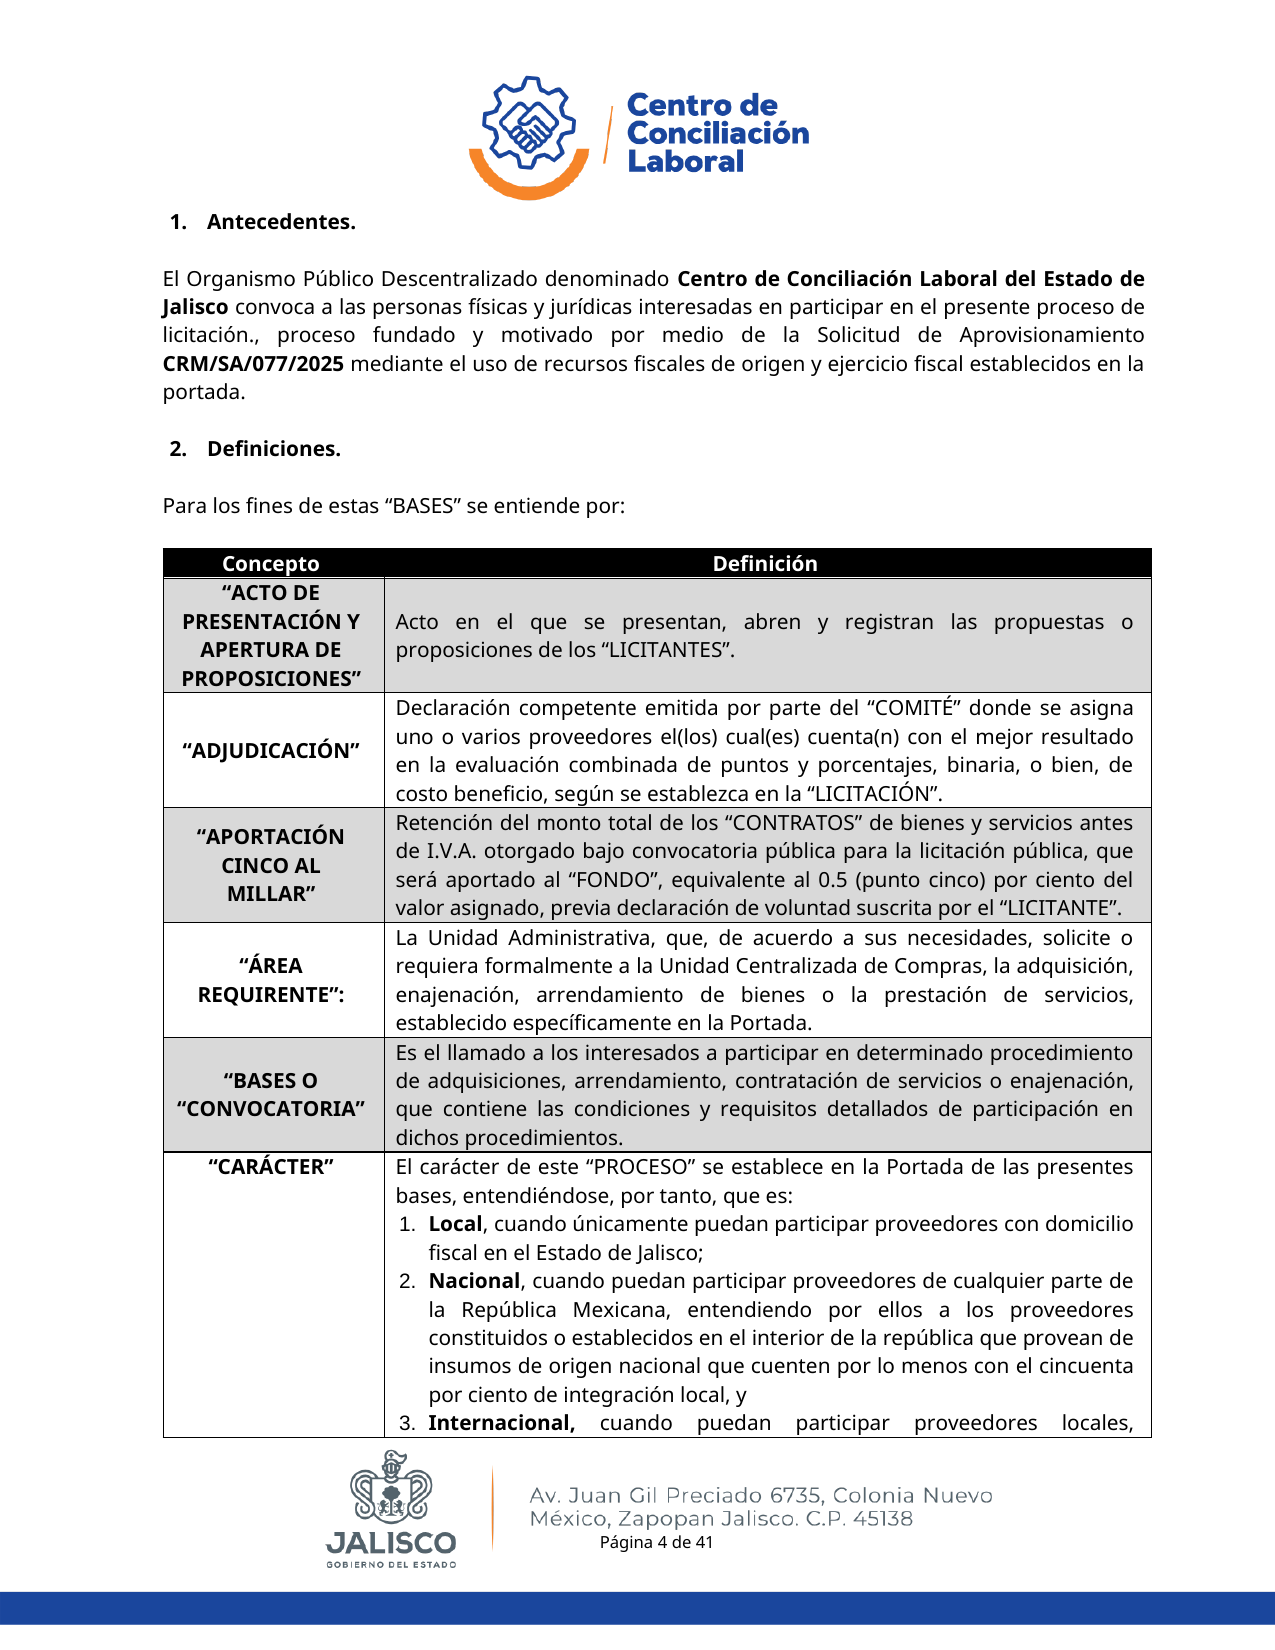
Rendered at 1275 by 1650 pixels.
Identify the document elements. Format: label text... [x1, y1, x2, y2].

table_cell “CARÁCTER” [164, 1153, 384, 1437]
table_cell “BASES O “CONVOCATORIA” [164, 1038, 384, 1151]
table_cell “ADJUDICACIÓN” [164, 693, 384, 807]
subtitle Antecedentes. [169, 207, 1146, 235]
picture [0, 3, 1275, 1650]
table_cell “ACTO DE PRESENTACIÓN Y APERTURA DE PROPOSICIONES” [164, 579, 384, 692]
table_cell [385, 1153, 1151, 1437]
table_cell Retención del monto total de los “CONTRATOS” de bienes y servicios antes de I.V.A. otorgado bajo convocatoria pública para la licitación pública, que será aportado al “FONDO”, equivalente al 0.5 (punto cinco) por ciento del valor asignado, previa declaración de voluntad suscrita por el “LICITANTE”. [385, 808, 1151, 922]
text El Organismo Público Descentralizado denominado Centro de Conciliación Laboral del Estado de Jalisco convoca a las personas físicas y jurídicas interesadas en participar en el presente proceso de licitación., proceso fundado y motivado por medio de la Solicitud de Aprovisionamiento CRM/SA/077/2025 mediante el uso de recursos fiscales de origen y ejercicio fiscal establecidos en la portada. [162, 264, 1146, 406]
table_header Definición [385, 549, 1151, 577]
table_cell Declaración competente emitida por parte del “COMITÉ” donde se asigna uno o varios proveedores el(los) cual(es) cuenta(n) con el mejor resultado en la evaluación combinada de puntos y porcentajes, binaria, o bien, de costo beneficio, según se establezca en la “LICITACIÓN”. [385, 693, 1151, 807]
table_cell La Unidad Administrativa, que, de acuerdo a sus necesidades, solicite o requiera formalmente a la Unidad Centralizada de Compras, la adquisición, enajenación, arrendamiento de bienes o la prestación de servicios, establecido específicamente en la Portada. [385, 923, 1151, 1037]
table_cell “APORTACIÓN CINCO AL MILLAR” [164, 808, 384, 922]
text Para los fines de estas “BASES” se entiende por: [162, 491, 1146, 519]
table_cell Acto en el que se presentan, abren y registran las propuestas o proposiciones de los “LICITANTES”. [385, 579, 1151, 692]
table_cell “ÁREA REQUIRENTE”: [164, 923, 384, 1037]
subtitle Definiciones. [169, 434, 1146, 463]
table_header Concepto [164, 549, 384, 577]
table_cell Es el llamado a los interesados a participar en determinado procedimiento de adquisiciones, arrendamiento, contratación de servicios o enajenación, que contiene las condiciones y requisitos detallados de participación en dichos procedimientos. [385, 1038, 1151, 1151]
